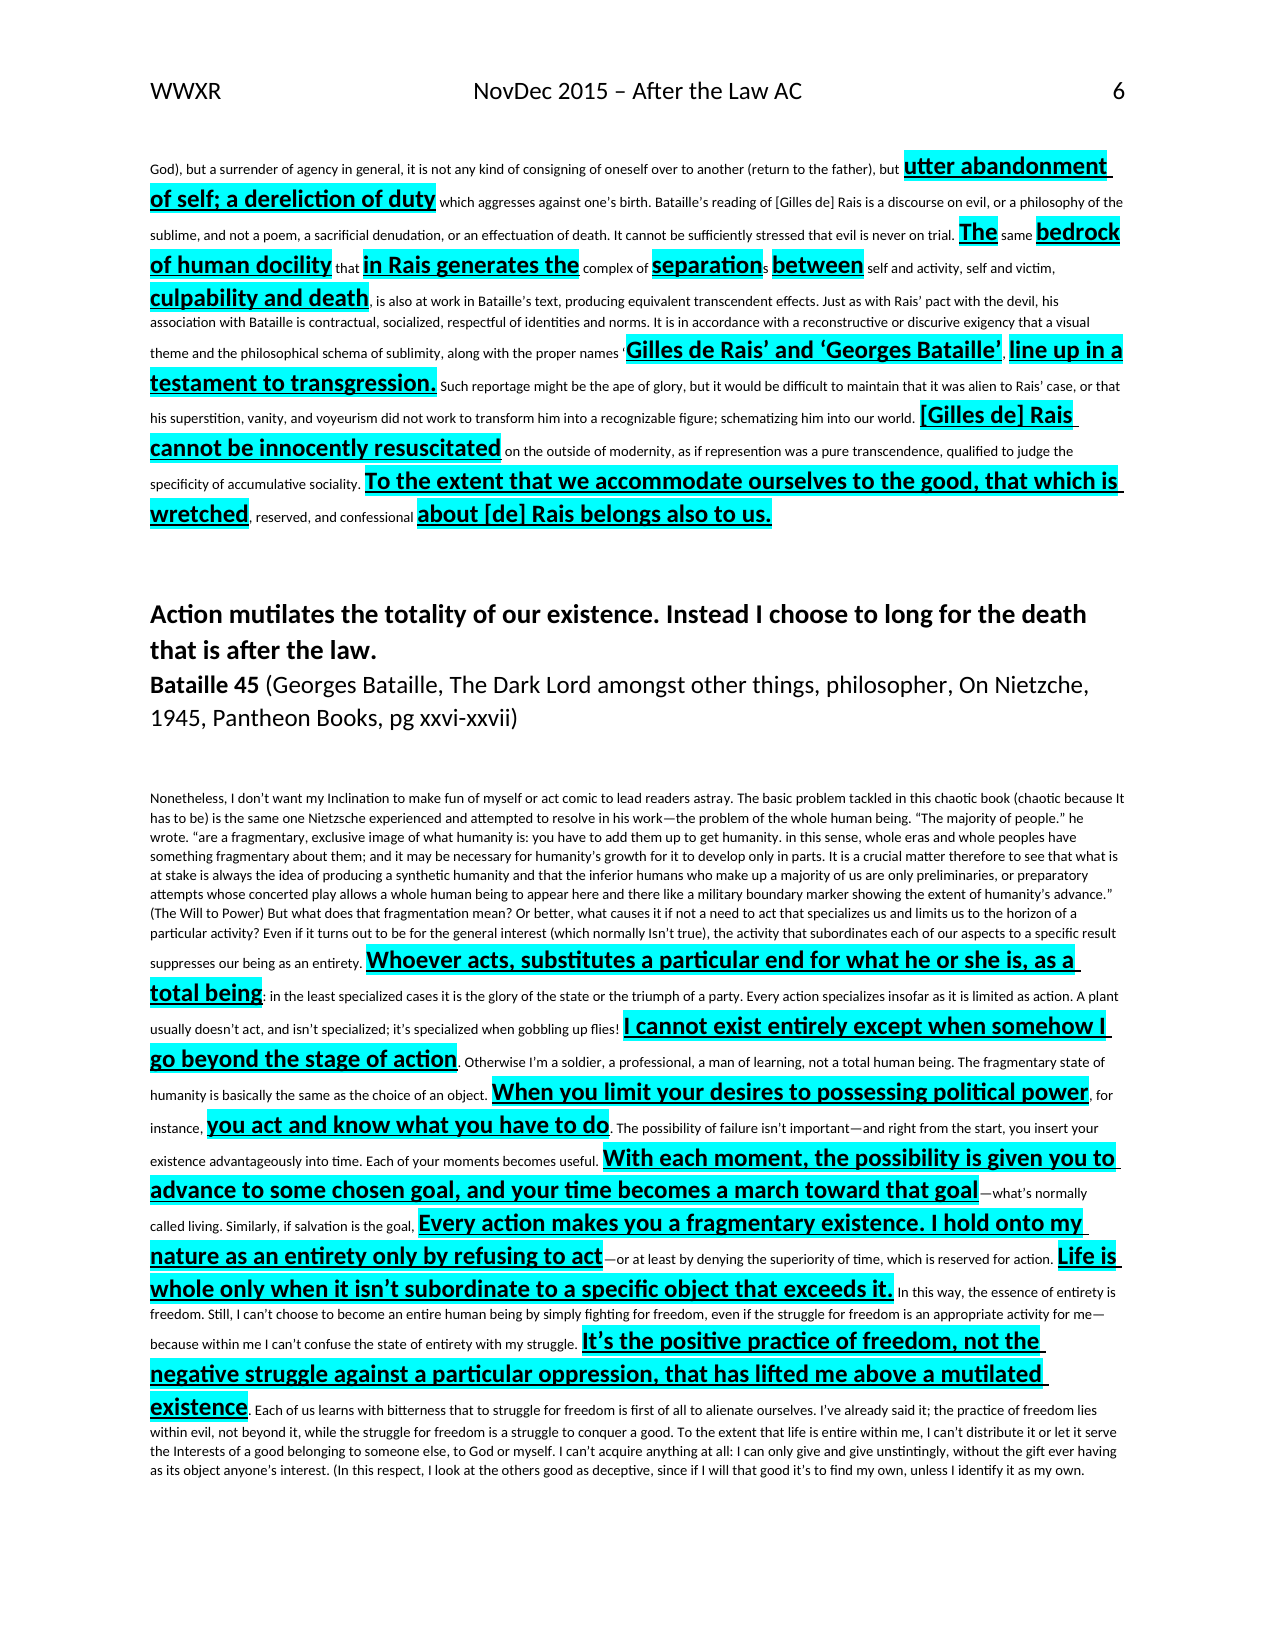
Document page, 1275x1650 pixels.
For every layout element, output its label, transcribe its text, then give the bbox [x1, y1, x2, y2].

text Bataille 45 (Georges Bataille, The Dark Lord amongst other things, philosopher, On Nietzche, 1945, Pantheon Books, pg xxvi-xxvii) [150, 669, 1125, 732]
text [150, 150, 1125, 529]
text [150, 790, 1125, 1479]
subtitle Action mutilates the totality of our existence. Instead I choose to long for the death that is after the law. [150, 597, 1125, 666]
